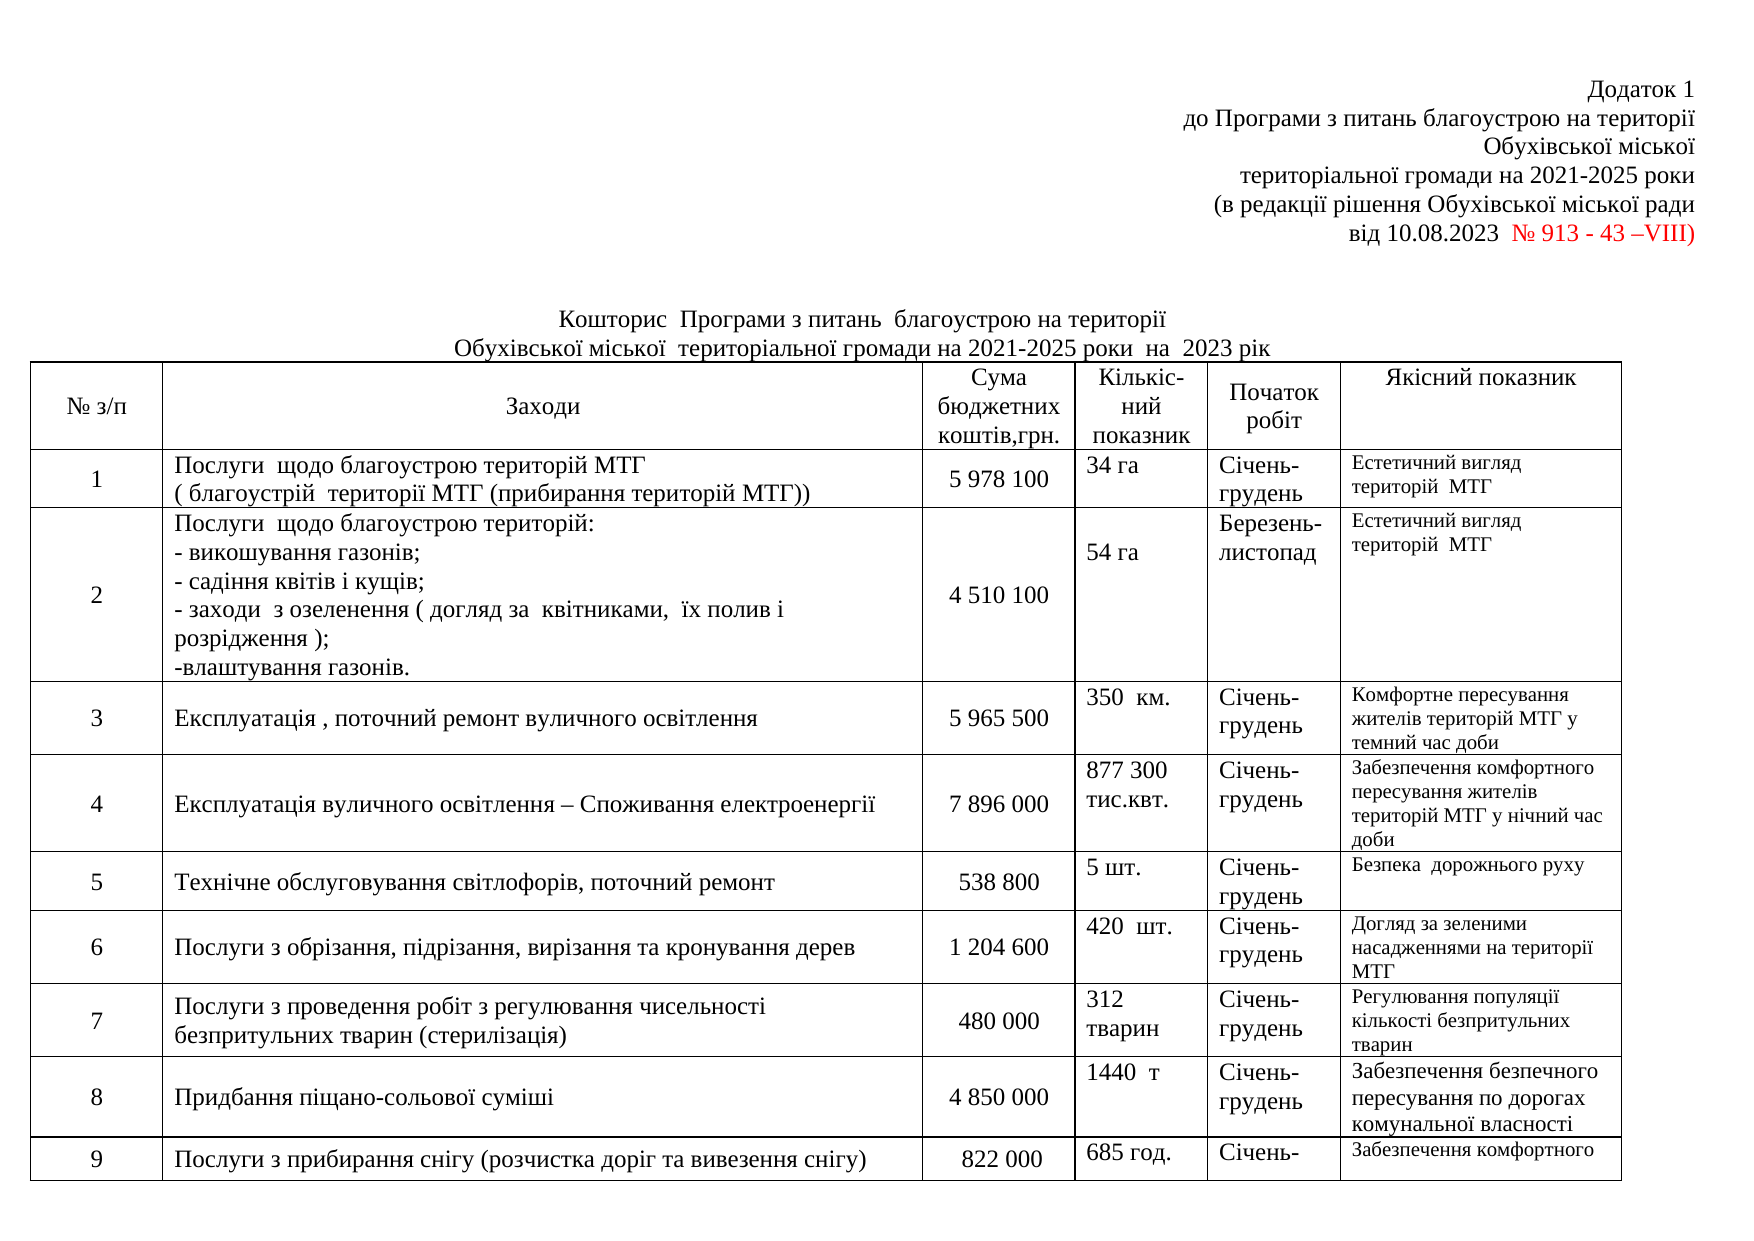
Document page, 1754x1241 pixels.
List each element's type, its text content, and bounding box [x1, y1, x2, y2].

table_cell Січень-грудень [1208, 852, 1340, 910]
table_cell Забезпечення безпечного пересування по дорогах комунальної власності [1341, 1057, 1621, 1136]
table_header Якісний показник [1341, 363, 1621, 449]
table_cell 34 га [1076, 450, 1207, 507]
table_header Кількіс-ний показник [1076, 363, 1207, 449]
table_cell 1 [31, 450, 162, 507]
table_cell 54 га [1076, 508, 1207, 681]
table_cell Експлуатація вуличного освітлення – Споживання електроенергії [163, 755, 922, 851]
text Обухівської міської територіальної громади на 2021-2025 роки на 2023 рік [29, 333, 1695, 361]
table_cell Січень-грудень [1208, 755, 1340, 851]
table_cell Січень-грудень [1208, 682, 1340, 754]
table_cell Січень-грудень [1208, 984, 1340, 1056]
table_cell 685 год. [1076, 1138, 1207, 1180]
table_cell 877 300 тис.квт. [1076, 755, 1207, 851]
table_cell Технічне обслуговування світлофорів, поточний ремонт [163, 852, 922, 910]
table_cell 4 850 000 [923, 1057, 1074, 1136]
text (в редакції рішення Обухівської міської ради [29, 189, 1695, 218]
text від 10.08.2023 № 913 - 43 –VІІI) [29, 218, 1695, 246]
table_cell 3 [31, 682, 162, 754]
table_cell 5 965 500 [923, 682, 1074, 754]
table_cell Експлуатація , поточний ремонт вуличного освітлення [163, 682, 922, 754]
text територіальної громади на 2021-2025 роки [29, 160, 1695, 189]
table_cell Березень-листопад [1208, 508, 1340, 681]
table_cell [163, 1138, 922, 1180]
table_cell Послуги щодо благоустрою територій: - викошування газонів; - садіння квітів і кущів; - заходи з озеленення ( догляд за квітниками, їх полив і розрідження ); -влаштування газонів. [163, 508, 922, 681]
table_cell 5 шт. [1076, 852, 1207, 910]
table_cell 5 [31, 852, 162, 910]
table_cell Безпека дорожнього руху [1341, 852, 1621, 910]
table_cell 8 [31, 1057, 162, 1136]
table_cell Січень-грудень [1208, 450, 1340, 507]
table_cell Придбання піщано-сольової суміші [163, 1057, 922, 1136]
table_cell Послуги з обрізання, підрізання, вирізання та кронування дерев [163, 911, 922, 983]
table_cell 6 [31, 911, 162, 983]
table_cell Комфортне пересування жителів територій МТГ у темний час доби [1341, 682, 1621, 754]
text до Програми з питань благоустрою на території Обухівської міської [1062, 103, 1695, 160]
table_header Сума бюджетних коштів,грн. [923, 363, 1074, 449]
table_cell 5 978 100 [923, 450, 1074, 507]
table_cell 420 шт. [1076, 911, 1207, 983]
table_cell 9 [31, 1138, 162, 1180]
text Кошторис Програми з питань благоустрою на території [29, 304, 1695, 333]
table_cell Забезпечення комфортного пересування жителів територій МТГ у нічний час доби [1341, 755, 1621, 851]
table_header Початок робіт [1208, 363, 1340, 449]
table_cell 1 204 600 [923, 911, 1074, 983]
table_cell 822 000 [923, 1138, 1074, 1180]
table_cell 4 [31, 755, 162, 851]
text Додаток 1 [29, 74, 1695, 103]
table_cell 2 [31, 508, 162, 681]
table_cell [1208, 1138, 1340, 1180]
table_cell Догляд за зеленими насадженнями на території МТГ [1341, 911, 1621, 983]
table_cell 480 000 [923, 984, 1074, 1056]
table_cell 350 км. [1076, 682, 1207, 754]
table_header Заходи [163, 363, 922, 449]
table_cell Послуги з проведення робіт з регулювання чисельності безпритульних тварин (стерилізація) [163, 984, 922, 1056]
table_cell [1341, 1138, 1621, 1180]
table_cell Естетичний вигляд територій МТГ [1341, 450, 1621, 507]
table_cell 7 [31, 984, 162, 1056]
table_cell 7 896 000 [923, 755, 1074, 851]
table_cell 312 тварин [1076, 984, 1207, 1056]
table_cell Послуги щодо благоустрою територій МТГ ( благоустрій території МТГ (прибирання територій МТГ)) [163, 450, 922, 507]
table_header № з/п [31, 363, 162, 449]
table_cell 4 510 100 [923, 508, 1074, 681]
table_cell Січень-грудень [1208, 1057, 1340, 1136]
table_cell Регулювання популяції кількості безпритульних тварин [1341, 984, 1621, 1056]
table_cell 538 800 [923, 852, 1074, 910]
table_cell Естетичний вигляд територій МТГ [1341, 508, 1621, 681]
table_cell Січень-грудень [1208, 911, 1340, 983]
table_cell 1440 т [1076, 1057, 1207, 1136]
